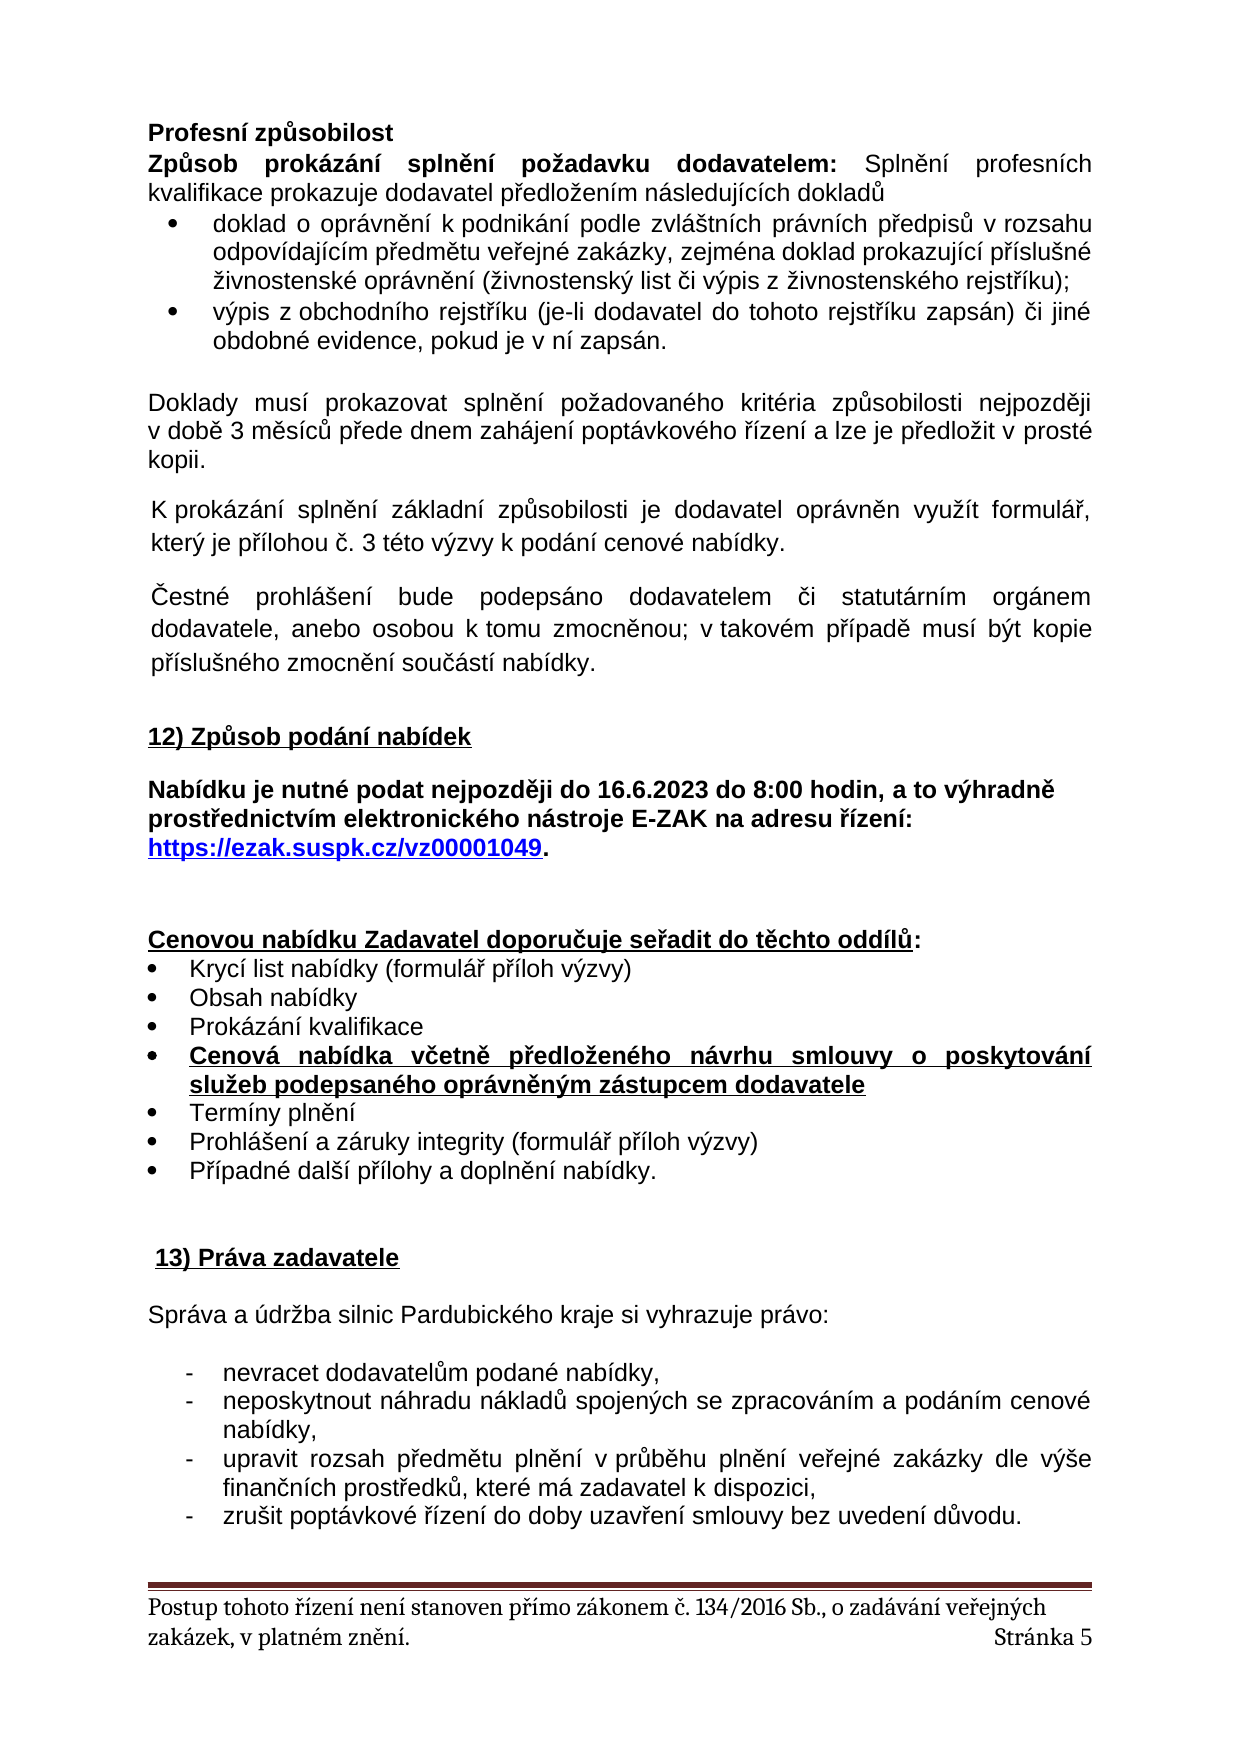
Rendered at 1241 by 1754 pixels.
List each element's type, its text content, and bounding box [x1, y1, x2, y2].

list Případné další přílohy a doplnění nabídky. [148, 1156, 1092, 1185]
subtitle Nabídku je nutné podat nejpozději do 16.6.2023 do 8:00 hodin, a to výhradně prostřednictvím elektronického nástroje E-ZAK na adresu řízení: https://ezak.suspk.cz/vz00001049. [148, 776, 1092, 862]
list neposkytnout náhradu nákladů spojených se zpracováním a podáním cenové nabídky, [185, 1386, 1092, 1444]
list K prokázání splnění základní způsobilosti je dodavatel oprávněn využít formulář, který je přílohou č. 3 této výzvy k podání cenové nabídky. [151, 494, 1092, 556]
text Doklady musí prokazovat splnění požadovaného kritéria způsobilosti nejpozději v době 3 měsíců přede dnem zahájení poptávkového řízení a lze je předložit v prosté kopii. [148, 387, 1092, 474]
text 12) Způsob podání nabídek [148, 722, 1092, 751]
list zrušit poptávkové řízení do doby uzavření smlouvy bez uvedení důvodu. [185, 1501, 1092, 1530]
list výpis z obchodního rejstříku (je-li dodavatel do tohoto rejstříku zapsán) či jiné obdobné evidence, pokud je v ní zapsán. [168, 297, 1092, 354]
list Obsah nabídky [148, 983, 1092, 1012]
text Cenovou nabídku Zadavatel doporučuje seřadit do těchto oddílů: [148, 926, 1092, 954]
text 13) Práva zadavatele [148, 1242, 1092, 1271]
text Způsob prokázání splnění požadavku dodavatelem: Splnění profesních kvalifikace prokazuje dodavatel předložením následujících dokladů [148, 149, 1092, 206]
list Čestné prohlášení bude podepsáno dodavatelem či statutárním orgánem dodavatele, anebo osobou k tomu zmocněnou; v takovém případě musí být kopie příslušného zmocnění součástí nabídky. [151, 581, 1092, 676]
list Termíny plnění [148, 1098, 1092, 1127]
list Cenová nabídka včetně předloženého návrhu smlouvy o poskytování služeb podepsaného oprávněným zástupcem dodavatele [148, 1041, 1092, 1098]
list Krycí list nabídky (formulář příloh výzvy) [148, 954, 1092, 983]
list Prohlášení a záruky integrity (formulář příloh výzvy) [148, 1127, 1092, 1156]
list doklad o oprávnění k podnikání podle zvláštních právních předpisů v rozsahu odpovídajícím předmětu veřejné zakázky, zejména doklad prokazující příslušné živnostenské oprávnění (živnostenský list či výpis z živnostenského rejstříku); [168, 208, 1092, 295]
list Prokázání kvalifikace [148, 1012, 1092, 1041]
list upravit rozsah předmětu plnění v průběhu plnění veřejné zakázky dle výše finančních prostředků, které má zadavatel k dispozici, [185, 1444, 1092, 1501]
text Profesní způsobilost [148, 118, 1092, 147]
list nevracet dodavatelům podané nabídky, [185, 1357, 1092, 1386]
text Správa a údržba silnic Pardubického kraje si vyhrazuje právo: [148, 1300, 1092, 1329]
